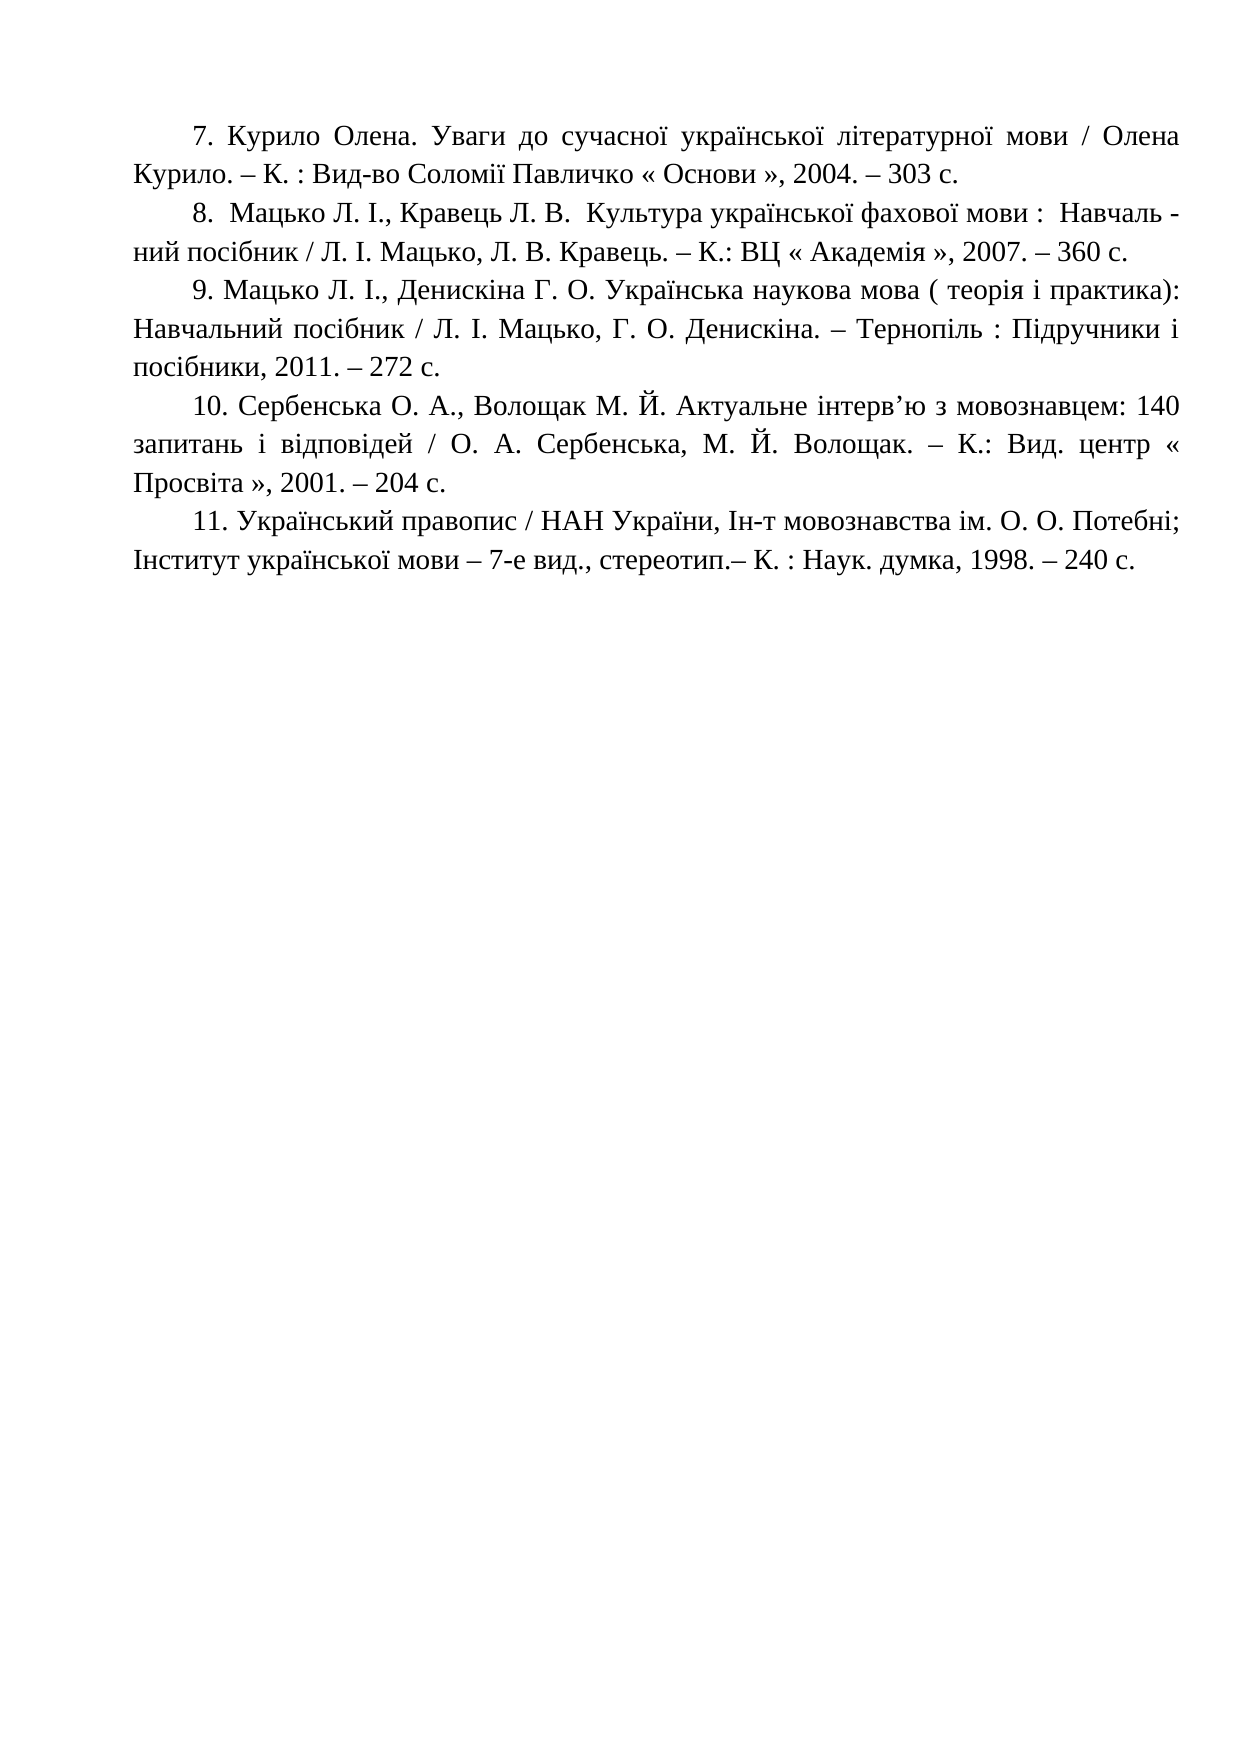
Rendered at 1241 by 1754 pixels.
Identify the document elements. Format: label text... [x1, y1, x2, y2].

text 9. Мацько Л. І., Денискіна Г. О. Українська наукова мова ( теорія і практика): Навчальний посібник / Л. І. Мацько, Г. О. Денискіна. – Тернопіль : Підручники і посібники, 2011. – 272 с. [133, 272, 1181, 383]
text 7. Курило Олена. Уваги до сучасної української літературної мови / Олена Курило. – К. : Вид-во Соломії Павличко « Основи », 2004. – 303 с. [133, 118, 1181, 190]
text 8. Мацько Л. І., Кравець Л. В. Культура української фахової мови : Навчаль -ний посібник / Л. І. Мацько, Л. В. Кравець. – К.: ВЦ « Академія », 2007. – 360 с. [133, 195, 1181, 267]
text 11. Український правопис / НАН України, Ін-т мовознавства ім. О. О. Потебні; Інститут української мови – 7-е вид., стереотип.– К. : Наук. думка, 1998. – 240 с. [133, 503, 1181, 576]
text 10. Сербенська О. А., Волощак М. Й. Актуальне інтерв’ю з мовознавцем: 140 запитань і відповідей / О. А. Сербенська, М. Й. Волощак. – К.: Вид. центр « Просвіта », 2001. – 204 с. [133, 388, 1181, 498]
